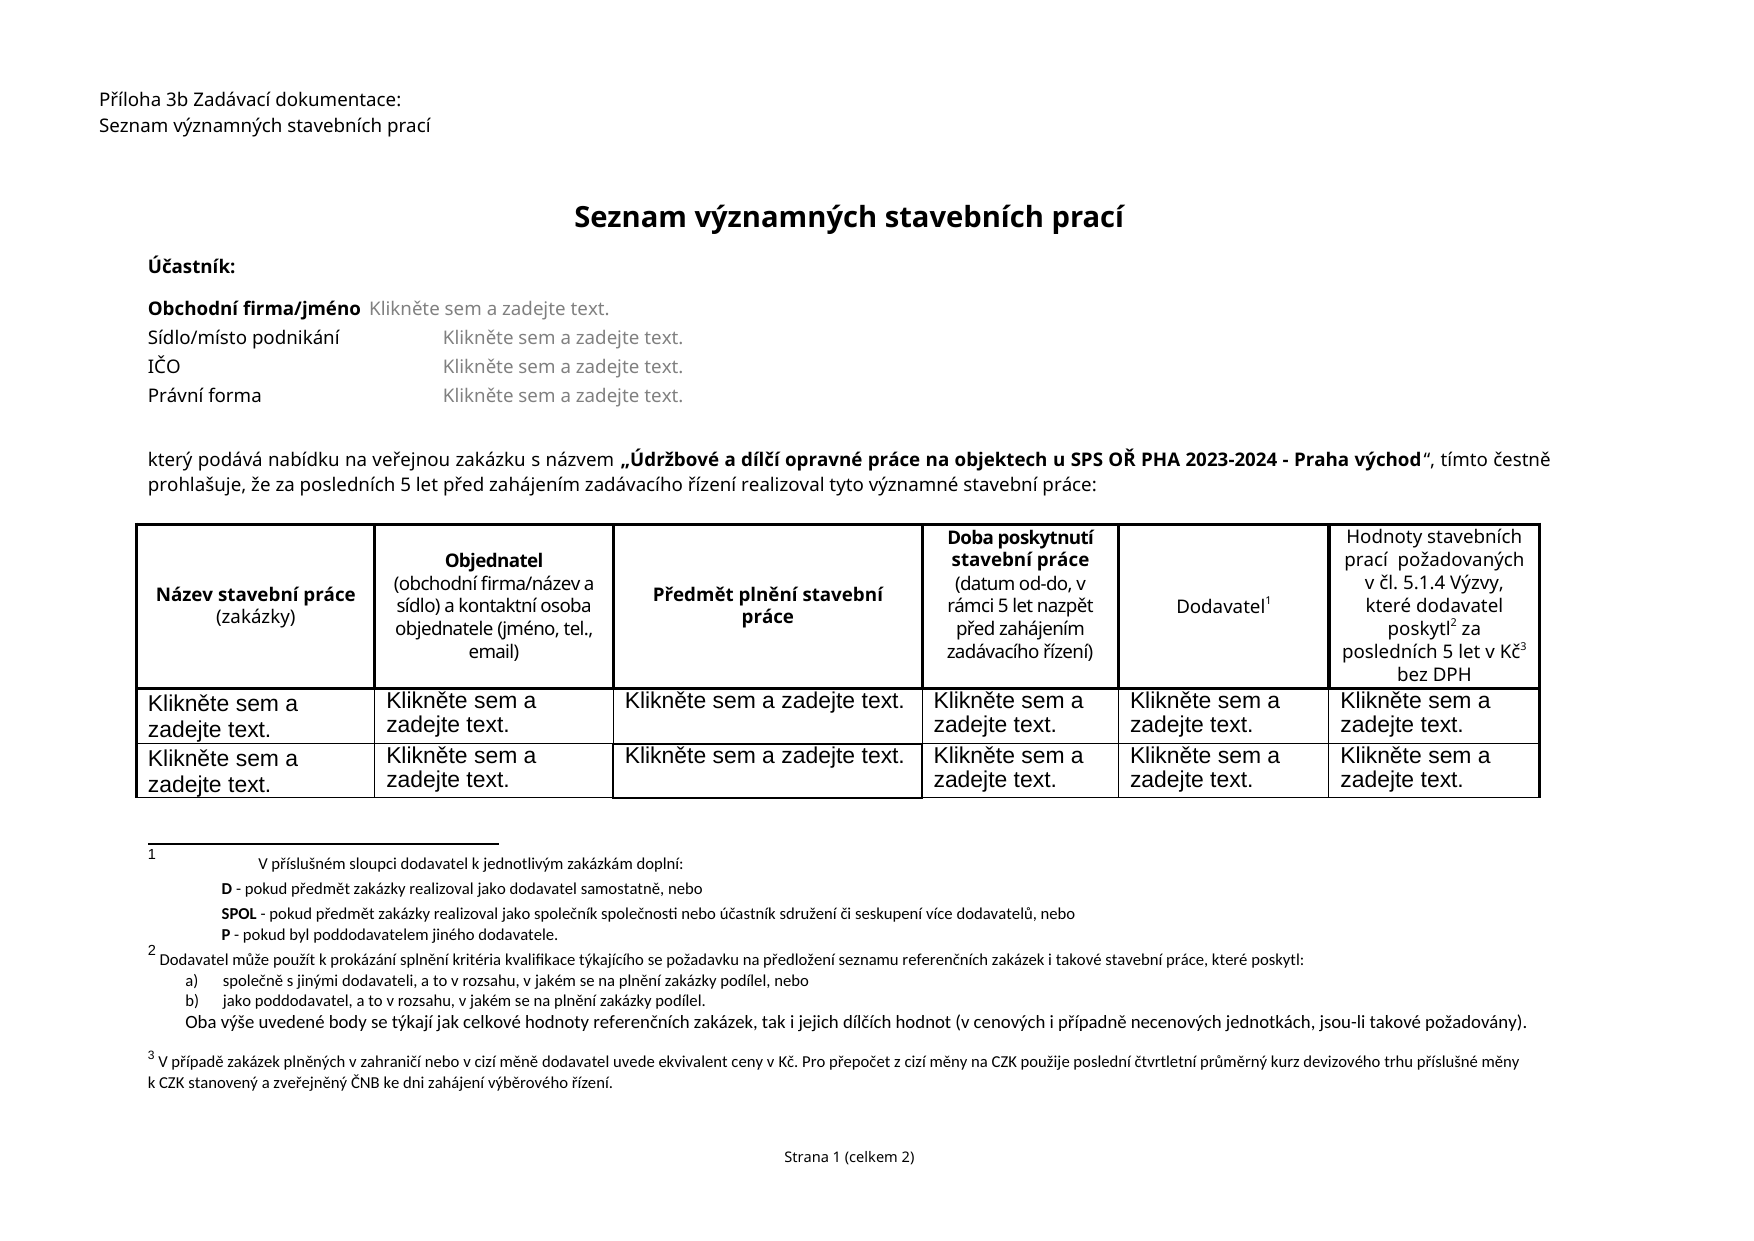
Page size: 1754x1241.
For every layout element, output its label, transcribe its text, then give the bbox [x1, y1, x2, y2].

text Právní forma [148, 379, 1551, 408]
title Seznam významných stavebních prací [148, 196, 1551, 236]
text IČO [148, 350, 1551, 379]
table_header Objednatel (obchodní firma/název a sídlo) a kontaktní osoba objednatele (jméno, tel., email) [376, 526, 612, 687]
text Účastník: [148, 249, 1551, 279]
text Sídlo/místo podnikání [148, 321, 1551, 350]
table_header Název stavební práce (zakázky) [138, 526, 373, 687]
table_header Doba poskytnutí stavební práce (datum od-do, v rámci 5 let nazpět před zahájením zadávacího řízení) [924, 526, 1117, 687]
text který podává nabídku na veřejnou zakázku s názvem „Údržbové a dílčí opravné práce na objektech u SPS OŘ PHA 2023-2024 - Praha východ“, tímto čestně prohlašuje, že za posledních 5 let před zahájením zadávacího řízení realizoval tyto významné stavební práce: [148, 446, 1551, 497]
table_header Hodnoty stavebních prací požadovaných v čl. 5.1.4 Výzvy, které dodavatel poskytl za posledních 5 let v Kč bez DPH [1331, 526, 1538, 687]
text Obchodní firma/jméno [148, 292, 1551, 321]
table_header Předmět plnění stavební práce [615, 526, 921, 687]
table_header Dodavatel [1120, 526, 1327, 687]
